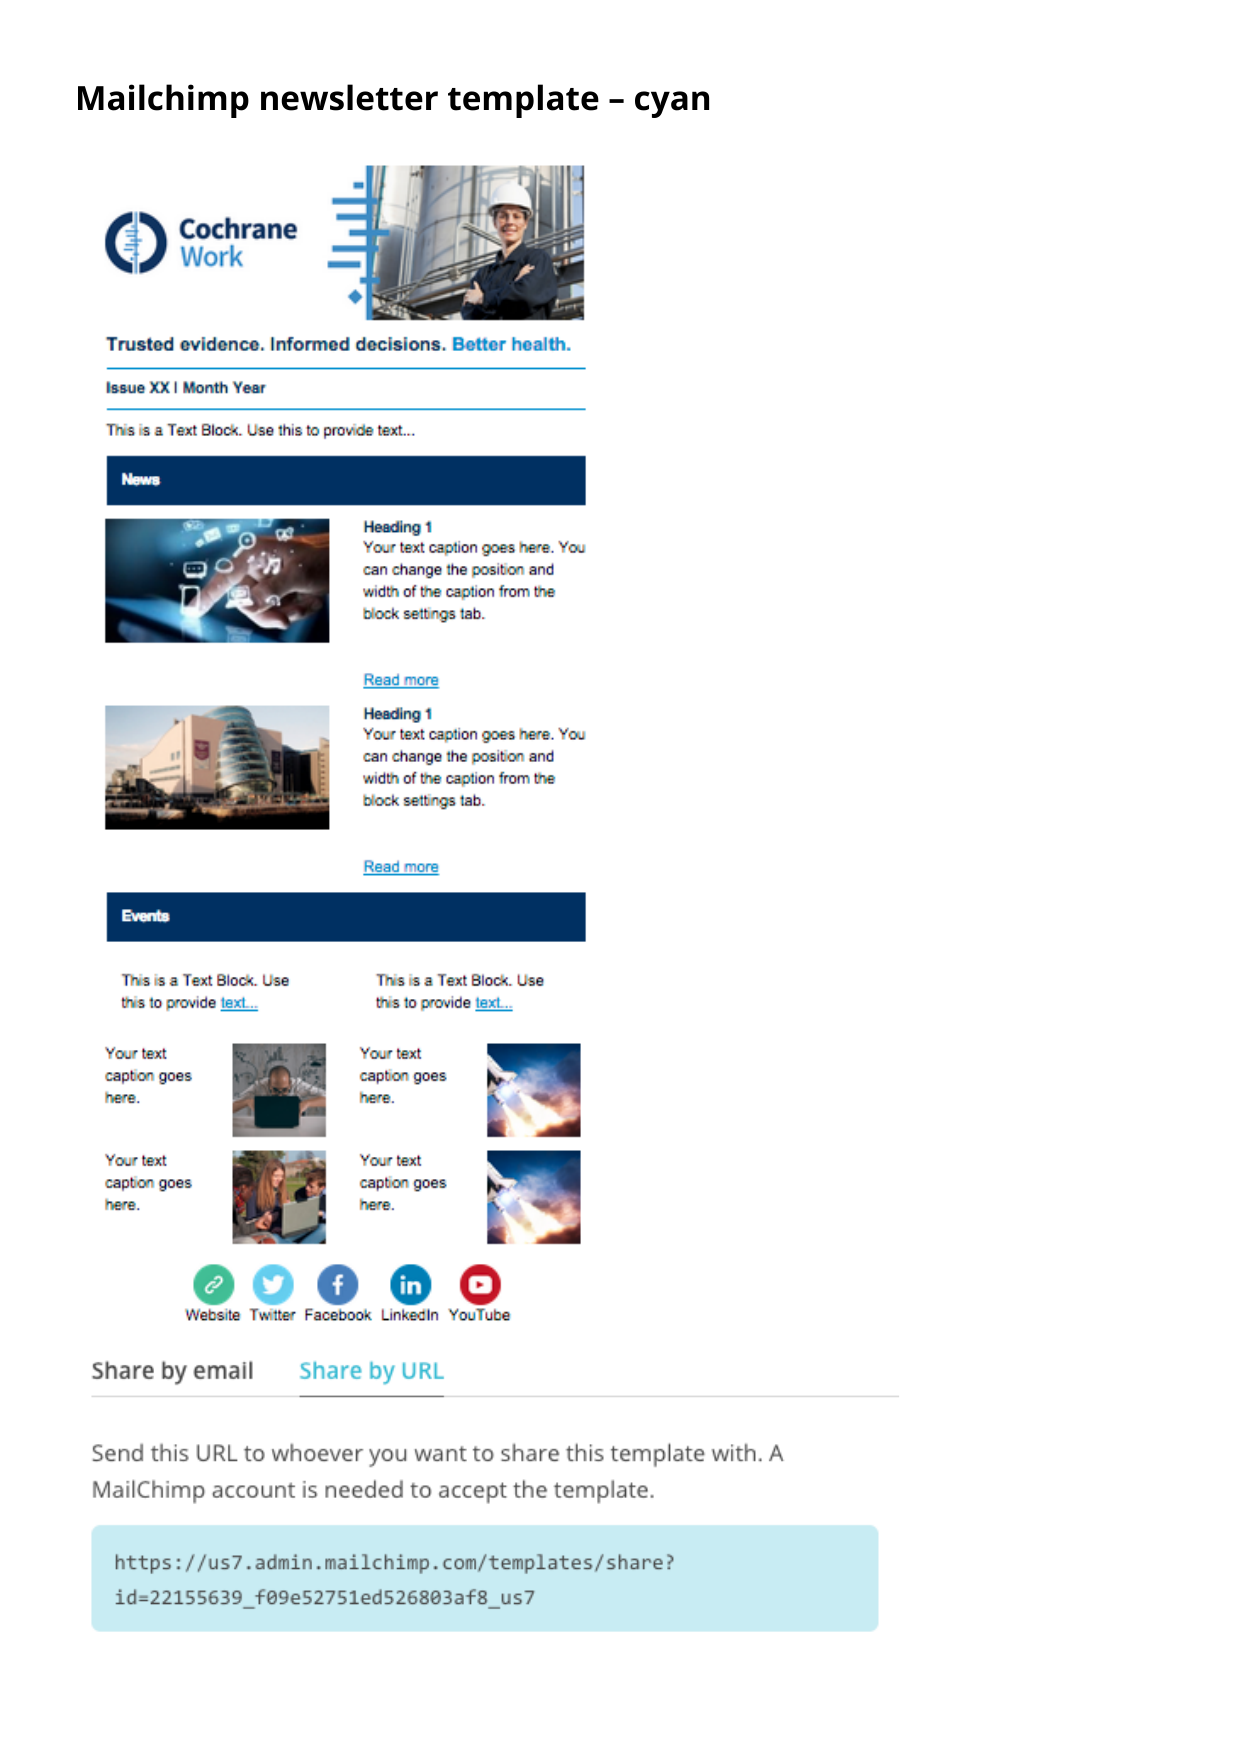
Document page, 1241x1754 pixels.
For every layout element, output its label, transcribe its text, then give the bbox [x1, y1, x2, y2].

text Mailchimp newsletter template – cyan [75, 75, 1165, 120]
picture [75, 154, 900, 1670]
